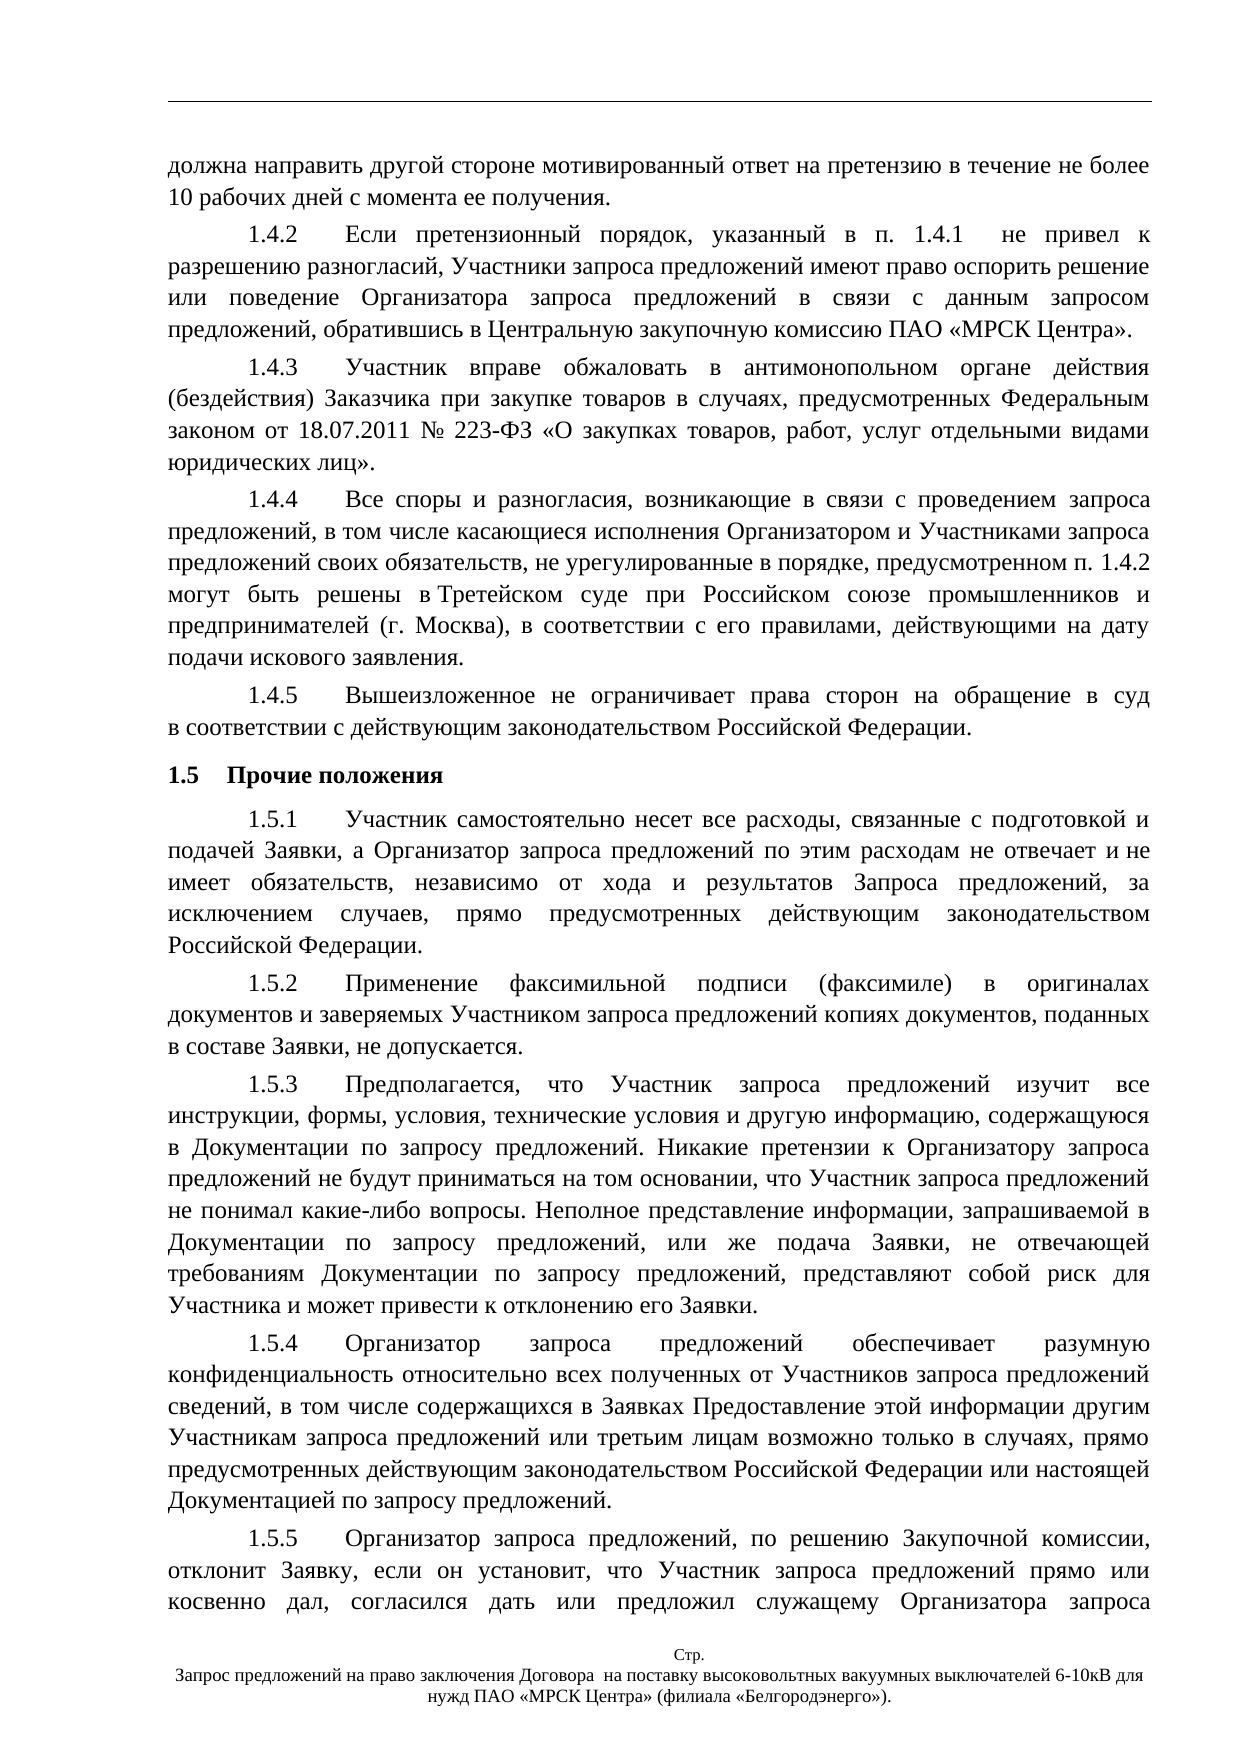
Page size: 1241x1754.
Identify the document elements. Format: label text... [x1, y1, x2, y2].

list Участник вправе обжаловать в антимонопольном органе действия (бездействия) Заказчика при закупке товаров в случаях, предусмотренных Федеральным законом от 18.07.2011 № 223-ФЗ «О закупках товаров, работ, услуг отдельными видами юридических лиц». [168, 352, 1150, 475]
list Предполагается, что Участник запроса предложений изучит все инструкции, формы, условия, технические условия и другую информацию, содержащуюся в Документации по запросу предложений. Никакие претензии к Организатору запроса предложений не будут приниматься на том основании, что Участник запроса предложений не понимал какие-либо вопросы. Неполное представление информации, запрашиваемой в Документации по запросу предложений, или же подача Заявки, не отвечающей требованиям Документации по запросу предложений, представляют собой риск для Участника и может привести к отклонению его Заявки. [168, 1069, 1150, 1318]
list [168, 150, 1150, 210]
list Вышеизложенное не ограничивает права сторон на обращение в суд в соответствии с действующим законодательством Российской Федерации. [168, 680, 1150, 740]
subtitle Прочие положения [168, 760, 1152, 788]
list Участник самостоятельно несет все расходы, связанные с подготовкой и подачей Заявки, а Организатор запроса предложений по этим расходам не отвечает и не имеет обязательств, независимо от хода и результатов Запроса предложений, за исключением случаев, прямо предусмотренных действующим законодательством Российской Федерации. [168, 804, 1150, 959]
list Применение факсимильной подписи (факсимиле) в оригиналах документов и заверяемых Участником запроса предложений копиях документов, поданных в составе Заявки, не допускается. [168, 968, 1150, 1060]
list Организатор запроса предложений обеспечивает разумную конфиденциальность относительно всех полученных от Участников запроса предложений сведений, в том числе содержащихся в Заявках Предоставление этой информации другим Участникам запроса предложений или третьим лицам возможно только в случаях, прямо предусмотренных действующим законодательством Российской Федерации или настоящей Документацией по запросу предложений. [168, 1328, 1150, 1514]
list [168, 1523, 1150, 1615]
